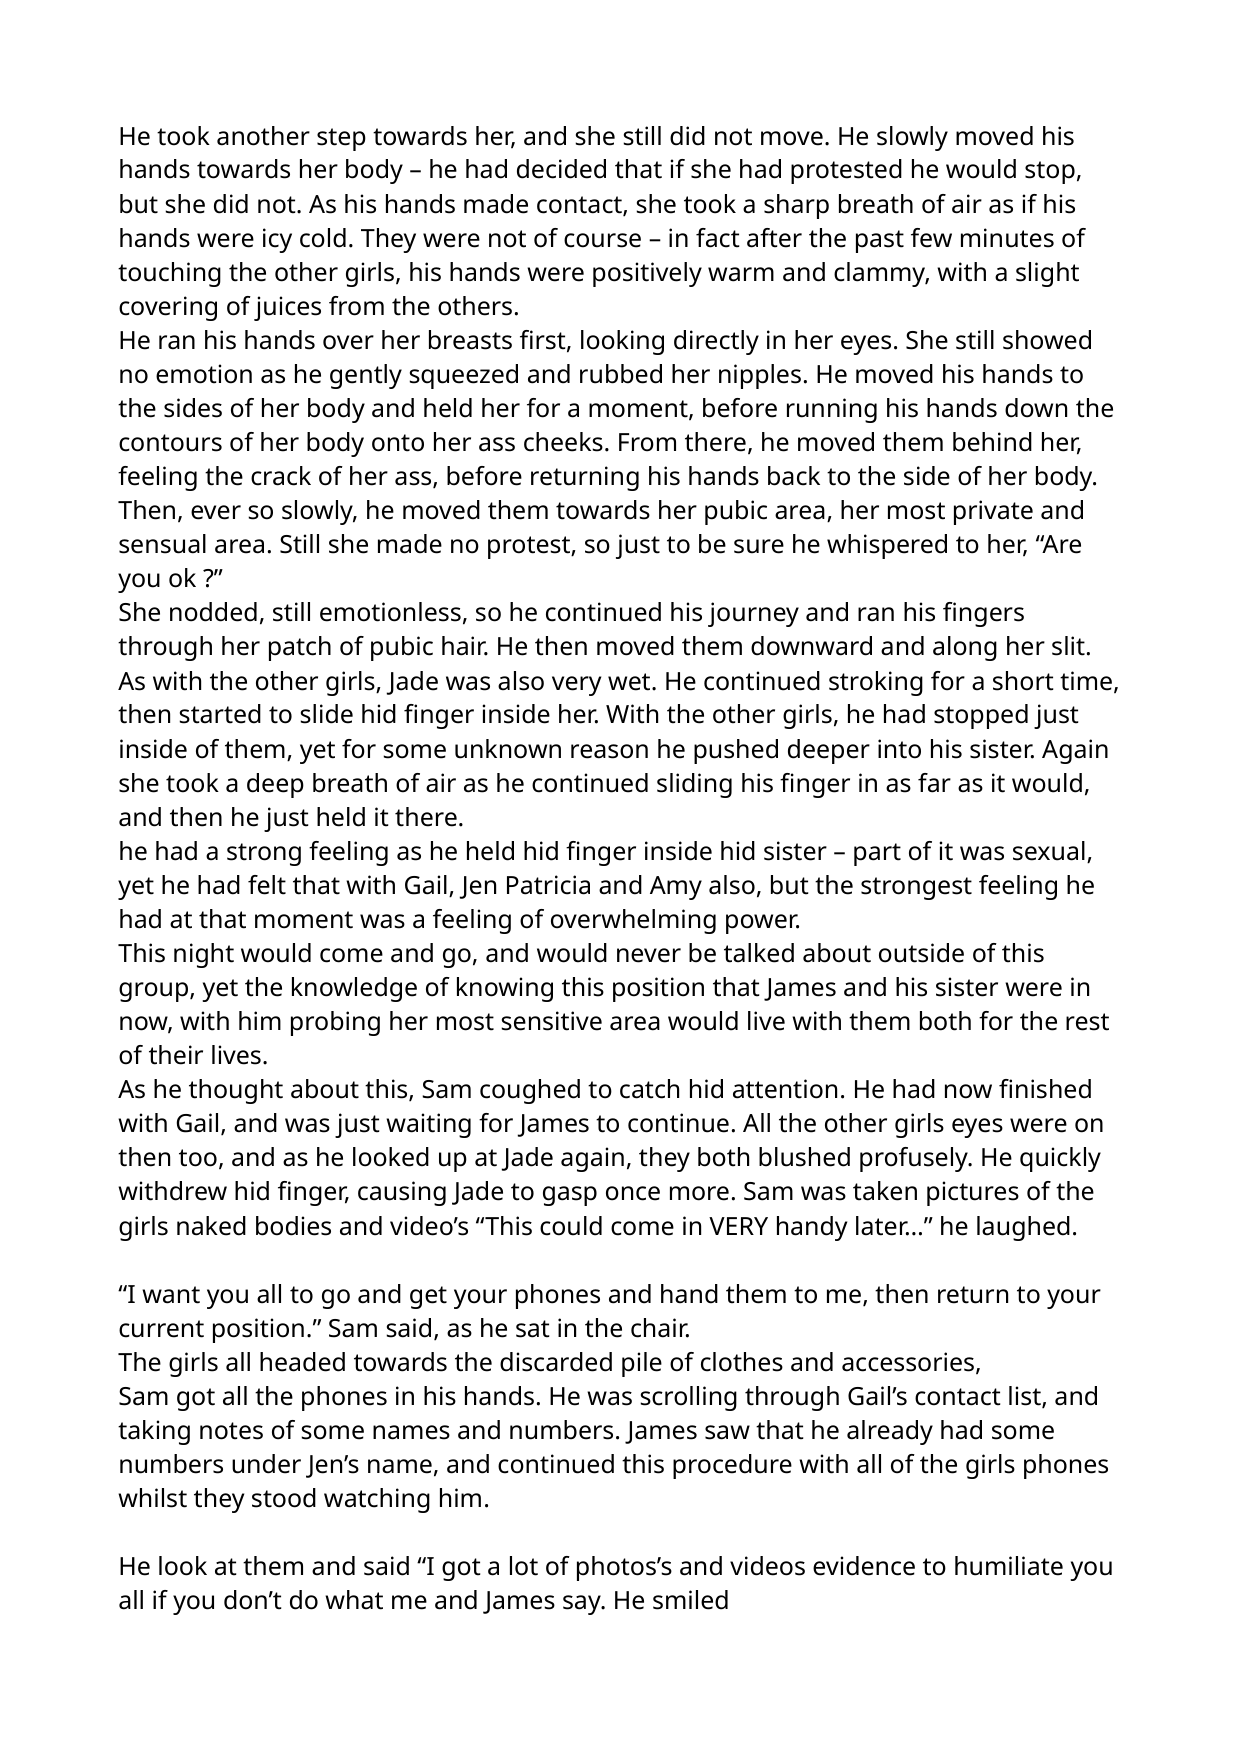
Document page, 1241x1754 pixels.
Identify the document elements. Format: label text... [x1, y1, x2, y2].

text he had a strong feeling as he held hid finger inside hid sister – part of it was sexual, yet he had felt that with Gail, Jen Patricia and Amy also, but the strongest feeling he had at that moment was a feeling of overwhelming power. [118, 833, 1122, 936]
text He look at them and said “I got a lot of photos’s and videos evidence to humiliate you all if you don’t do what me and James say. He smiled [118, 1549, 1122, 1617]
text This night would come and go, and would never be talked about outside of this group, yet the knowledge of knowing this position that James and his sister were in now, with him probing her most sensitive area would live with them both for the rest of their lives. [118, 936, 1122, 1072]
text He took another step towards her, and she still did not move. He slowly moved his hands towards her body – he had decided that if she had protested he would stop, but she did not. As his hands made contact, she took a sharp breath of air as if his hands were icy cold. They were not of course – in fact after the past few minutes of touching the other girls, his hands were positively warm and clammy, with a slight covering of juices from the others. [118, 118, 1122, 322]
text He ran his hands over her breasts first, looking directly in her eyes. She still showed no emotion as he gently squeezed and rubbed her nipples. He moved his hands to the sides of her body and held her for a moment, before running his hands down the contours of her body onto her ass cheeks. From there, he moved them behind her, feeling the crack of her ass, before returning his hands back to the side of her body. [118, 322, 1122, 493]
text The girls all headed towards the discarded pile of clothes and accessories, [118, 1344, 1122, 1378]
text She nodded, still emotionless, so he continued his journey and ran his fingers through her patch of pubic hair. He then moved them downward and along her slit. As with the other girls, Jade was also very wet. He continued stroking for a short time, then started to slide hid finger inside her. With the other girls, he had stopped just inside of them, yet for some unknown reason he pushed deeper into his sister. Again she took a deep breath of air as he continued sliding his finger in as far as it would, and then he just held it there. [118, 595, 1122, 833]
text Then, ever so slowly, he moved them towards her pubic area, her most private and sensual area. Still she made no protest, so just to be sure he whispered to her, “Are you ok ?” [118, 493, 1122, 595]
text “I want you all to go and get your phones and hand them to me, then return to your current position.” Sam said, as he sat in the chair. [118, 1276, 1122, 1344]
text Sam got all the phones in his hands. He was scrolling through Gail’s contact list, and taking notes of some names and numbers. James saw that he already had some numbers under Jen’s name, and continued this procedure with all of the girls phones whilst they stood watching him. [118, 1378, 1122, 1515]
text As he thought about this, Sam coughed to catch hid attention. He had now finished with Gail, and was just waiting for James to continue. All the other girls eyes were on then too, and as he looked up at Jade again, they both blushed profusely. He quickly withdrew hid finger, causing Jade to gasp once more. Sam was taken pictures of the girls naked bodies and video’s “This could come in VERY handy later…” he laughed. [118, 1072, 1122, 1242]
